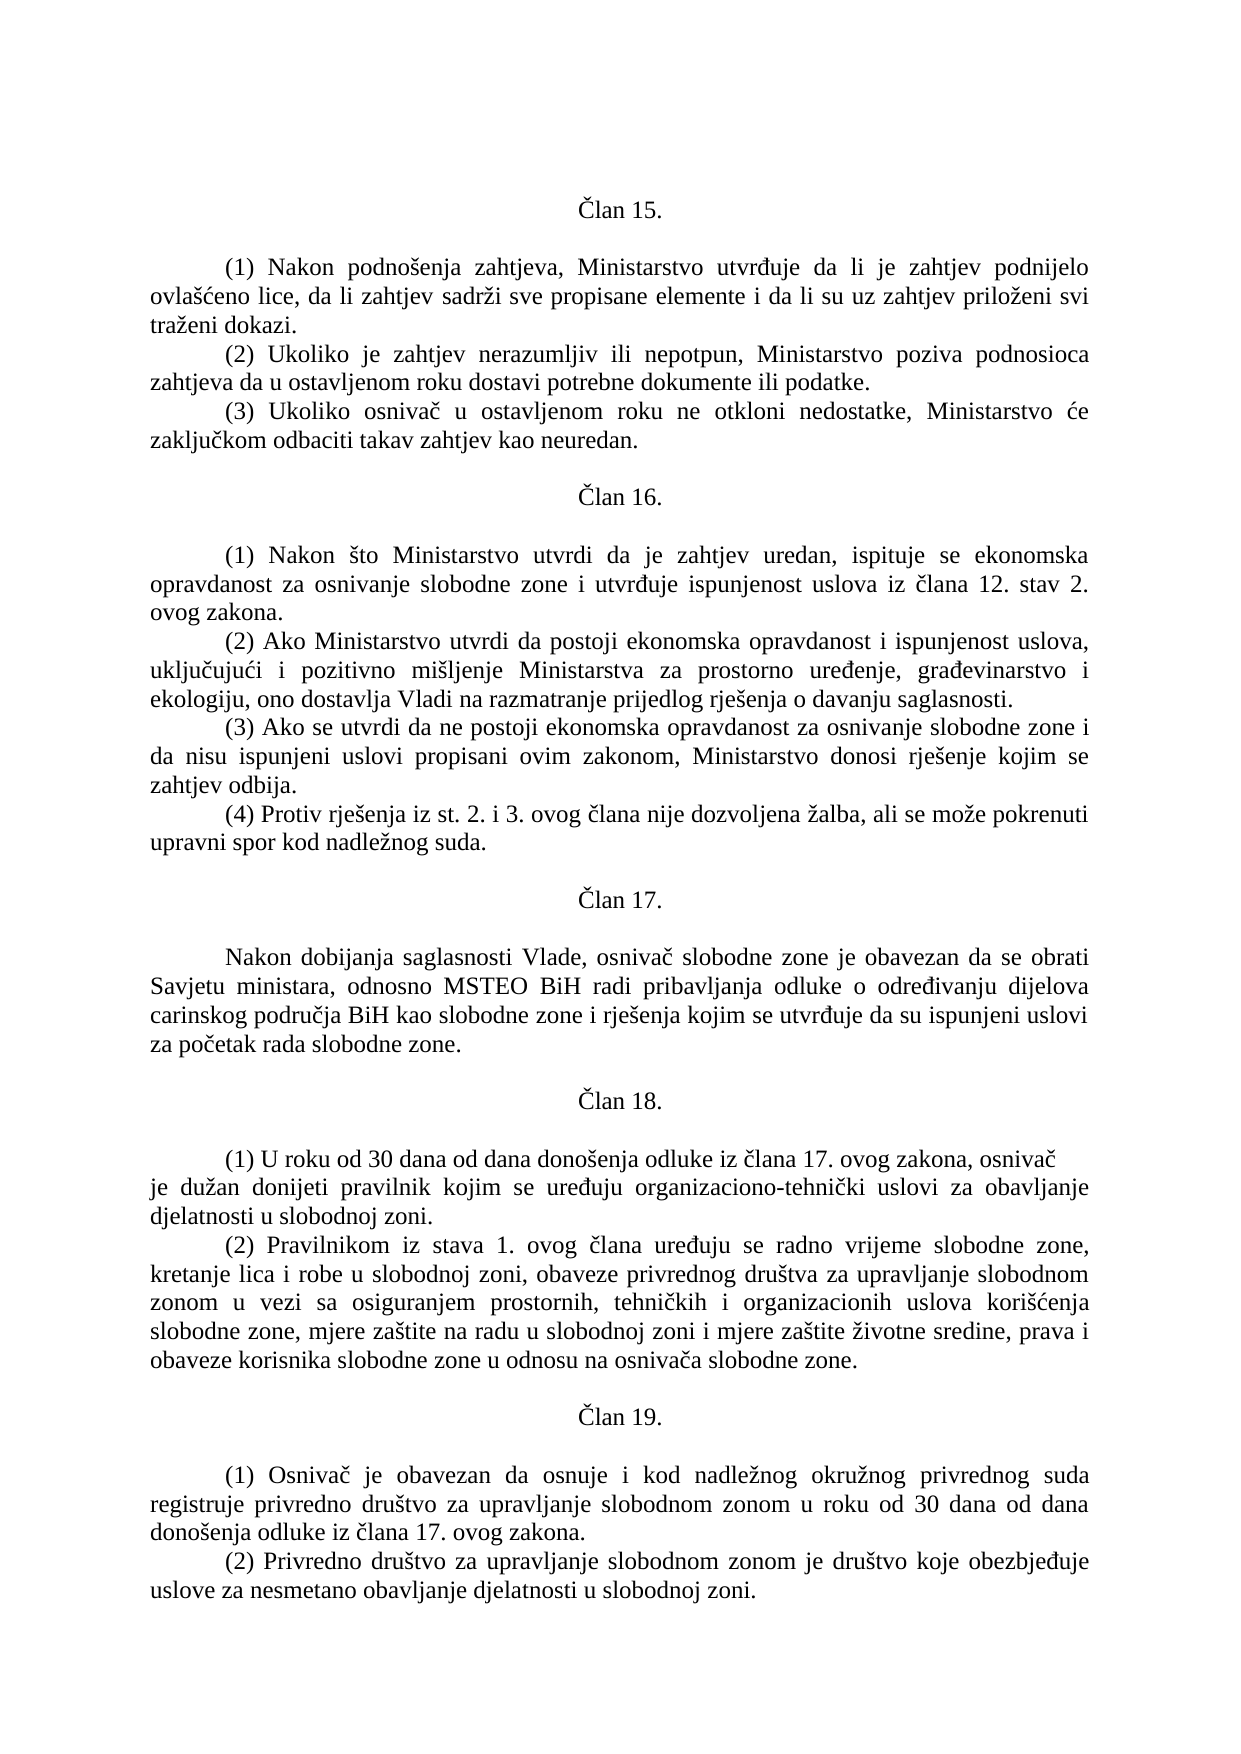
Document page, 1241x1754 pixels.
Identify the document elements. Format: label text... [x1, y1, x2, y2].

text (1) U roku od 30 dana od dana donošenja odluke iz člana 17. ovog zakona, osnivač [150, 1144, 1090, 1172]
text Član 17. [150, 885, 1090, 914]
list (1) Nakon što Ministarstvo utvrdi da je zahtjev uredan, ispituje se ekonomska opravdanost za osnivanje slobodne zone i utvrđuje ispunjenost uslova iz člana 12. stav 2. ovog zakona. [150, 540, 1090, 626]
text Član 18. [150, 1086, 1090, 1115]
text (2) Pravilnikom iz stava 1. ovog člana uređuju se radno vrijeme slobodne zone, kretanje lica i robe u slobodnoj zoni, obaveze privrednog društva za upravljanje slobodnom zonom u vezi sa osiguranjem prostornih, tehničkih i organizacionih uslova korišćenja slobodne zone, mjere zaštite na radu u slobodnoj zoni i mjere zaštite životne sredine, prava i obaveze korisnika slobodne zone u odnosu na osnivača slobodne zone. [150, 1230, 1090, 1374]
list (3) Ukoliko osnivač u ostavljenom roku ne otkloni nedostatke, Ministarstvo će zaključkom odbaciti takav zahtjev kao neuredan. [150, 396, 1090, 454]
text je dužan donijeti pravilnik kojim se uređuju organizaciono-tehnički uslovi za obavljanje djelatnosti u slobodnoj zoni. [150, 1172, 1090, 1230]
list (2) Ukoliko je zahtjev nerazumljiv ili nepotpun, Ministarstvo poziva podnosioca zahtjeva da u ostavljenom roku dostavi potrebne dokumente ili podatke. [150, 339, 1090, 396]
text (2) Privredno društvo za upravljanje slobodnom zonom je društvo koje obezbjeđuje uslove za nesmetano obavljanje djelatnosti u slobodnoj zoni. [150, 1546, 1090, 1604]
list (4) Protiv rješenja iz st. 2. i 3. ovog člana nije dozvoljena žalba, ali se može pokrenuti upravni spor kod nadležnog suda. [150, 799, 1090, 856]
list (3) Ako se utvrdi da ne postoji ekonomska opravdanost za osnivanje slobodne zone i da nisu ispunjeni uslovi propisani ovim zakonom, Ministarstvo donosi rješenje kojim se zahtjev odbija. [150, 712, 1090, 799]
text (1) Osnivač je obavezan da osnuje i kod nadležnog okružnog privrednog suda registruje privredno društvo za upravljanje slobodnom zonom u roku od 30 dana od dana donošenja odluke iz člana 17. ovog zakona. [150, 1460, 1090, 1546]
text Član 15. [150, 195, 1090, 224]
text Član 16. [150, 482, 1090, 511]
text (1) Nakon podnošenja zahtjeva, Ministarstvo utvrđuje da li je zahtjev podnijelo ovlašćeno lice, da li zahtjev sadrži sve propisane elemente i da li su uz zahtjev priloženi svi traženi dokazi. [150, 252, 1090, 339]
text Član 19. [150, 1402, 1090, 1431]
text Nakon dobijanja saglasnosti Vlade, osnivač slobodne zone je obavezan da se obrati Savjetu ministara, odnosno MSTEO BiH radi pribavljanja odluke o određivanju dijelova carinskog područja BiH kao slobodne zone i rješenja kojim se utvrđuje da su ispunjeni uslovi za početak rada slobodne zone. [150, 942, 1090, 1057]
list (2) Ako Ministarstvo utvrdi da postoji ekonomska opravdanost i ispunjenost uslova, uključujući i pozitivno mišljenje Ministarstva za prostorno uređenje, građevinarstvo i ekologiju, ono dostavlja Vladi na razmatranje prijedlog rješenja o davanju saglasnosti. [150, 626, 1090, 712]
